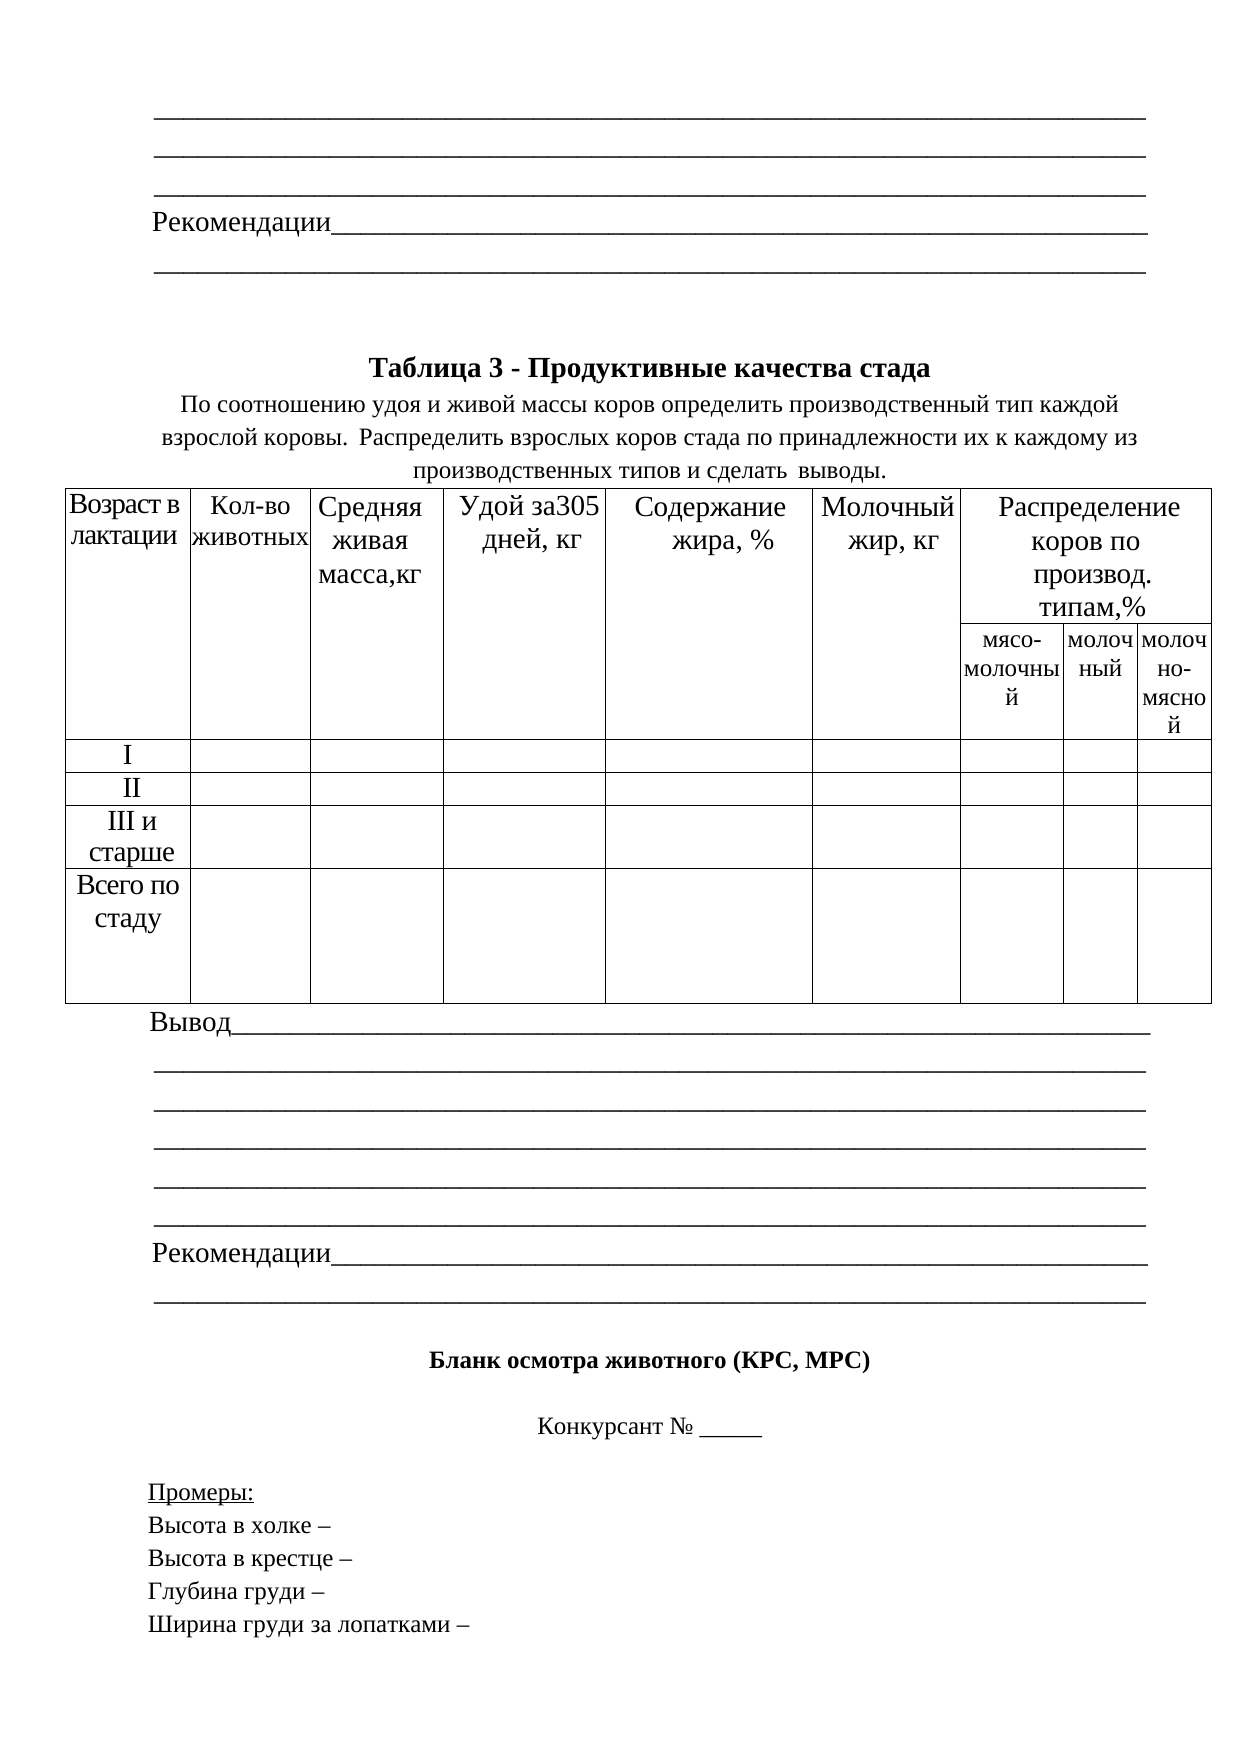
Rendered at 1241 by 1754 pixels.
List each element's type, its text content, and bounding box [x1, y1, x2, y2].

table_cell [191, 806, 310, 868]
text Конкурсант № _____ [148, 1411, 1152, 1440]
table_cell [191, 869, 310, 1003]
table_cell [311, 869, 443, 1003]
table_cell Всего по стаду [66, 869, 190, 1003]
text Бланк осмотра животного (КРС, МРС) [148, 1345, 1152, 1374]
table_cell [1064, 740, 1137, 772]
table_cell [606, 773, 812, 805]
table_header Молочный жир, кг [813, 489, 960, 739]
table_cell [961, 806, 1063, 868]
table_cell [813, 869, 960, 1003]
table_cell [961, 773, 1063, 805]
table_cell [1138, 740, 1211, 772]
table_cell [961, 740, 1063, 772]
table_cell [1138, 806, 1211, 868]
table_cell [606, 740, 812, 772]
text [148, 89, 1152, 276]
table_header Удой за305 дней, кг [444, 489, 605, 739]
text Ширина груди за лопатками – [148, 1609, 1152, 1638]
table_cell [1064, 773, 1137, 805]
table_cell [311, 740, 443, 772]
table_cell [961, 869, 1063, 1003]
table_header Возраст в лактации [66, 489, 190, 739]
text Высота в холке – [148, 1510, 1152, 1539]
text Глубина груди – [148, 1576, 1152, 1605]
table_cell [311, 773, 443, 805]
table_cell [1138, 773, 1211, 805]
table_cell молочный [1064, 624, 1137, 739]
text По соотношению удоя и живой массы коров определить производственный тип каждой взрослой коровы. Распределить взрослых коров стада по принадлежности их к каждому из производственных типов и сделать выводы. [148, 389, 1152, 483]
table_header Средняя живая масса,кг [311, 489, 443, 739]
table_cell [444, 806, 605, 868]
text Промеры: [148, 1477, 1152, 1506]
table_cell II [66, 773, 190, 805]
table_cell [813, 806, 960, 868]
table_cell [606, 806, 812, 868]
table_header Кол-во животных [191, 489, 310, 739]
table_cell III и старше [66, 806, 190, 868]
table_cell [444, 773, 605, 805]
table_cell [444, 869, 605, 1003]
table_cell молочно-мясной [1138, 624, 1211, 739]
text Таблица 3 - Продуктивные качества стада [148, 350, 1152, 384]
table_cell I [66, 740, 190, 772]
table_cell [311, 806, 443, 868]
table_cell [191, 773, 310, 805]
table_cell мясо-молочный [961, 624, 1063, 739]
table_cell [813, 773, 960, 805]
table_cell [444, 740, 605, 772]
table_cell [1064, 869, 1137, 1003]
table_cell [813, 740, 960, 772]
table_header Содержание жира, % [606, 489, 812, 739]
table_cell [1064, 806, 1137, 868]
table_header Распределение коров по производ. типам,% [961, 489, 1211, 623]
text Высота в крестце – [148, 1543, 1152, 1572]
table_cell [606, 869, 812, 1003]
table_cell [1138, 869, 1211, 1003]
table_cell [191, 740, 310, 772]
text Вывод___________________________________________________________________________________________________________________________________________________________________________________________________________________________________________________________________________________________________________________________________________________________________________________________________________________Рекомендации____________________________________________________________________________________________________________________________ [148, 1004, 1152, 1307]
